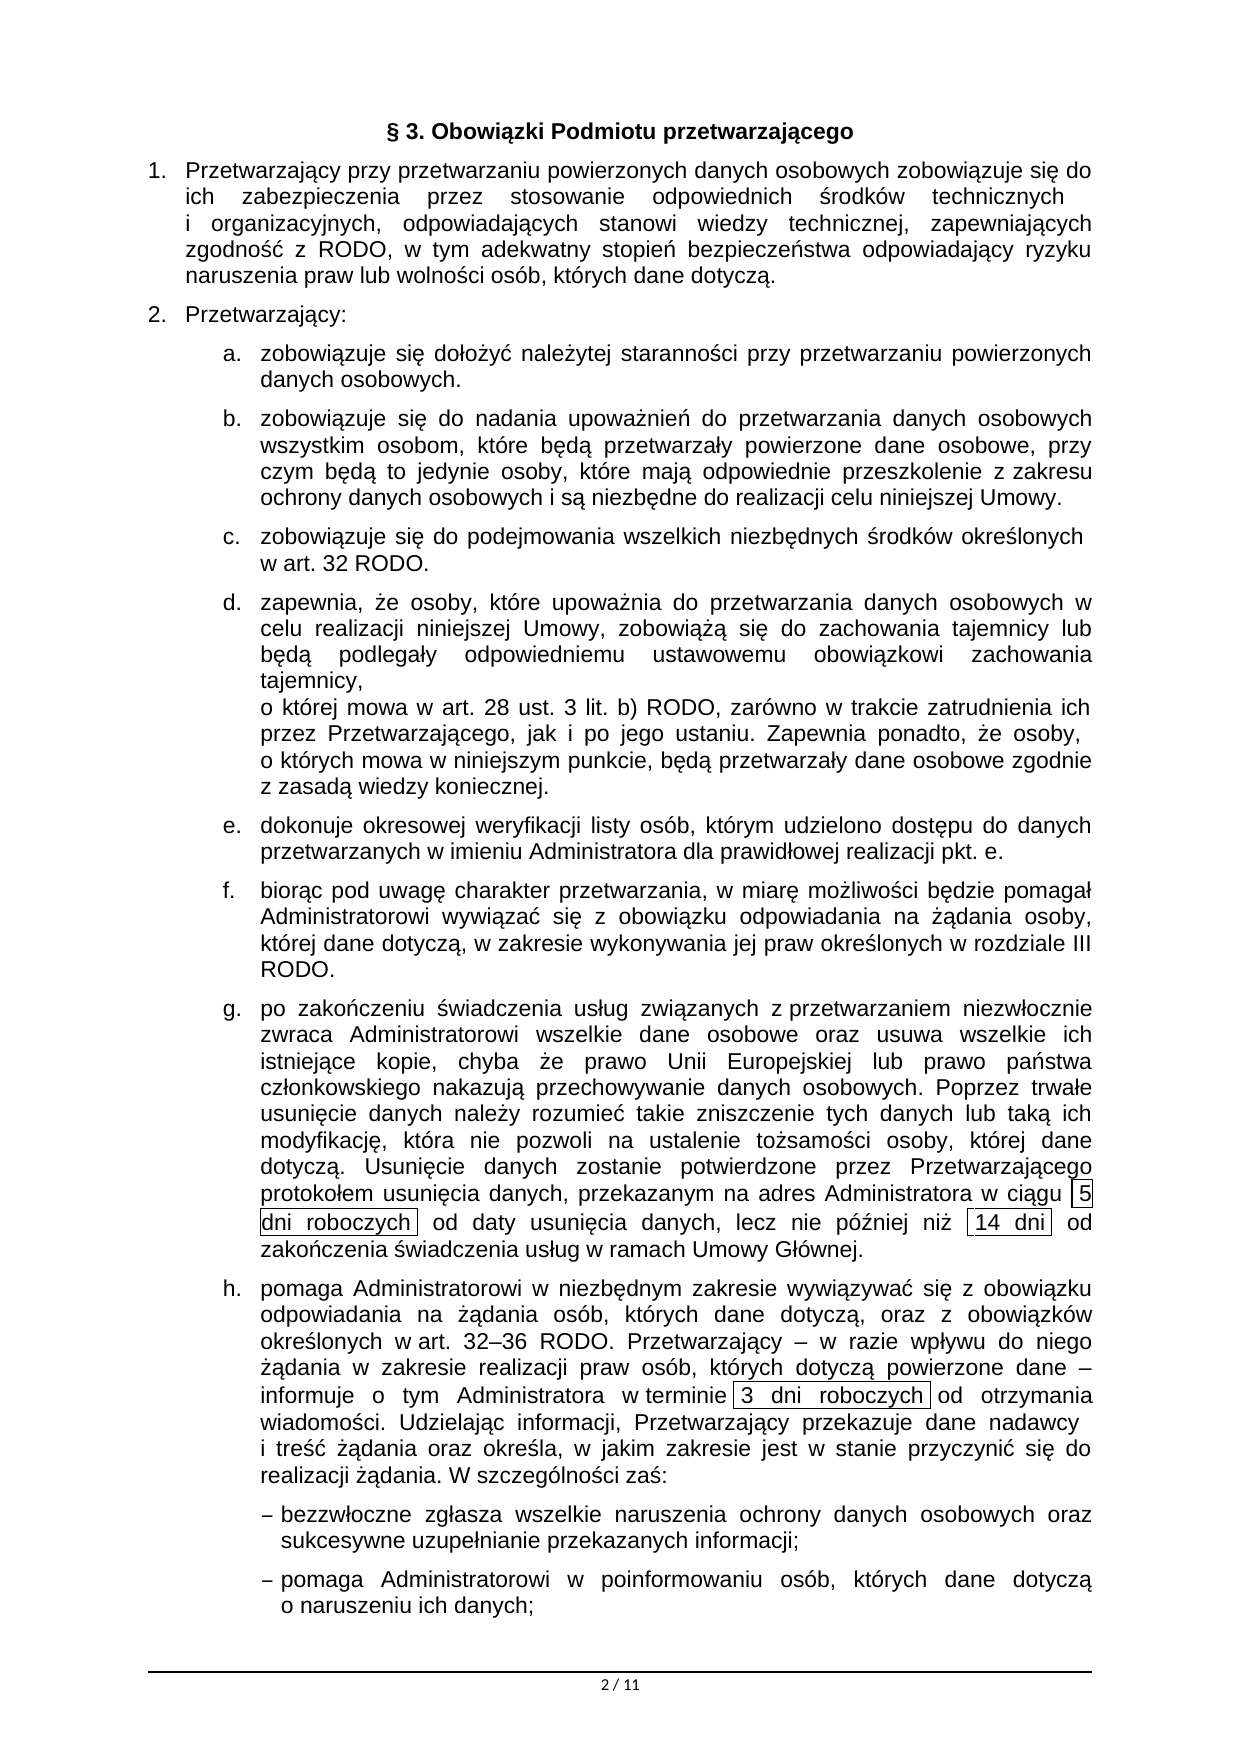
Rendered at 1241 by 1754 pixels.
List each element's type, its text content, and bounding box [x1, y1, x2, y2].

list biorąc pod uwagę charakter przetwarzania, w miarę możliwości będzie pomagał Administratorowi wywiązać się z obowiązku odpowiadania na żądania osoby, której dane dotyczą, w zakresie wykonywania jej praw określonych w rozdziale III RODO. [223, 877, 1092, 982]
list zobowiązuje się do nadania upoważnień do przetwarzania danych osobowych wszystkim osobom, które będą przetwarzały powierzone dane osobowe, przy czym będą to jedynie osoby, które mają odpowiednie przeszkolenie z zakresu ochrony danych osobowych i są niezbędne do realizacji celu niniejszej Umowy. [223, 405, 1092, 511]
list pomaga Administratorowi w poinformowaniu osób, których dane dotyczą o naruszeniu ich danych; [262, 1566, 1092, 1618]
list po zakończeniu świadczenia usług związanych z przetwarzaniem niezwłocznie zwraca Administratorowi wszelkie dane osobowe oraz usuwa wszelkie ich istniejące kopie, chyba że prawo Unii Europejskiej lub prawo państwa członkowskiego nakazują przechowywanie danych osobowych. Poprzez trwałe usunięcie danych należy rozumieć takie zniszczenie tych danych lub taką ich modyfikację, która nie pozwoli na ustalenie tożsamości osoby, której dane dotyczą. Usunięcie danych zostanie potwierdzone przez Przetwarzającego protokołem usunięcia danych, przekazanym na adres Administratora w ciągu 5 dni roboczych od daty usunięcia danych, lecz nie później niż 14 dni od zakończenia świadczenia usług w ramach Umowy Głównej. [223, 995, 1092, 1263]
text Obowiązki Podmiotu przetwarzającego [148, 118, 1092, 144]
list zobowiązuje się dołożyć należytej staranności przy przetwarzaniu powierzonych danych osobowych. [223, 340, 1092, 393]
list dokonuje okresowej weryfikacji listy osób, którym udzielono dostępu do danych przetwarzanych w imieniu Administratora dla prawidłowej realizacji pkt. e. [223, 812, 1092, 864]
text Przetwarzający: [148, 301, 1092, 328]
list bezzwłoczne zgłasza wszelkie naruszenia ochrony danych osobowych oraz sukcesywne uzupełnianie przekazanych informacji; [262, 1501, 1092, 1553]
list pomaga Administratorowi w niezbędnym zakresie wywiązywać się z obowiązku odpowiadania na żądania osób, których dane dotyczą, oraz z obowiązków określonych w art. 32–36 RODO. Przetwarzający – w razie wpływu do niego żądania w zakresie realizacji praw osób, których dotyczą powierzone dane – informuje o tym Administratora w terminie 3 dni roboczych od otrzymania wiadomości. Udzielając informacji, Przetwarzający przekazuje dane nadawcy i treść żądania oraz określa, w jakim zakresie jest w stanie przyczynić się do realizacji żądania. W szczególności zaś: [223, 1275, 1092, 1488]
list zobowiązuje się do podejmowania wszelkich niezbędnych środków określonych w art. 32 RODO. [223, 523, 1092, 576]
list Przetwarzający przy przetwarzaniu powierzonych danych osobowych zobowiązuje się do ich zabezpieczenia przez stosowanie odpowiednich środków technicznych i organizacyjnych, odpowiadających stanowi wiedzy technicznej, zapewniających zgodność z RODO, w tym adekwatny stopień bezpieczeństwa odpowiadający ryzyku naruszenia praw lub wolności osób, których dane dotyczą. [148, 157, 1092, 289]
list zapewnia, że osoby, które upoważnia do przetwarzania danych osobowych w celu realizacji niniejszej Umowy, zobowiążą się do zachowania tajemnicy lub będą podlegały odpowiedniemu ustawowemu obowiązkowi zachowania tajemnicy, o której mowa w art. 28 ust. 3 lit. b) RODO, zarówno w trakcie zatrudnienia ich przez Przetwarzającego, jak i po jego ustaniu. Zapewnia ponadto, że osoby, o których mowa w niniejszym punkcie, będą przetwarzały dane osobowe zgodnie z zasadą wiedzy koniecznej. [223, 588, 1092, 799]
